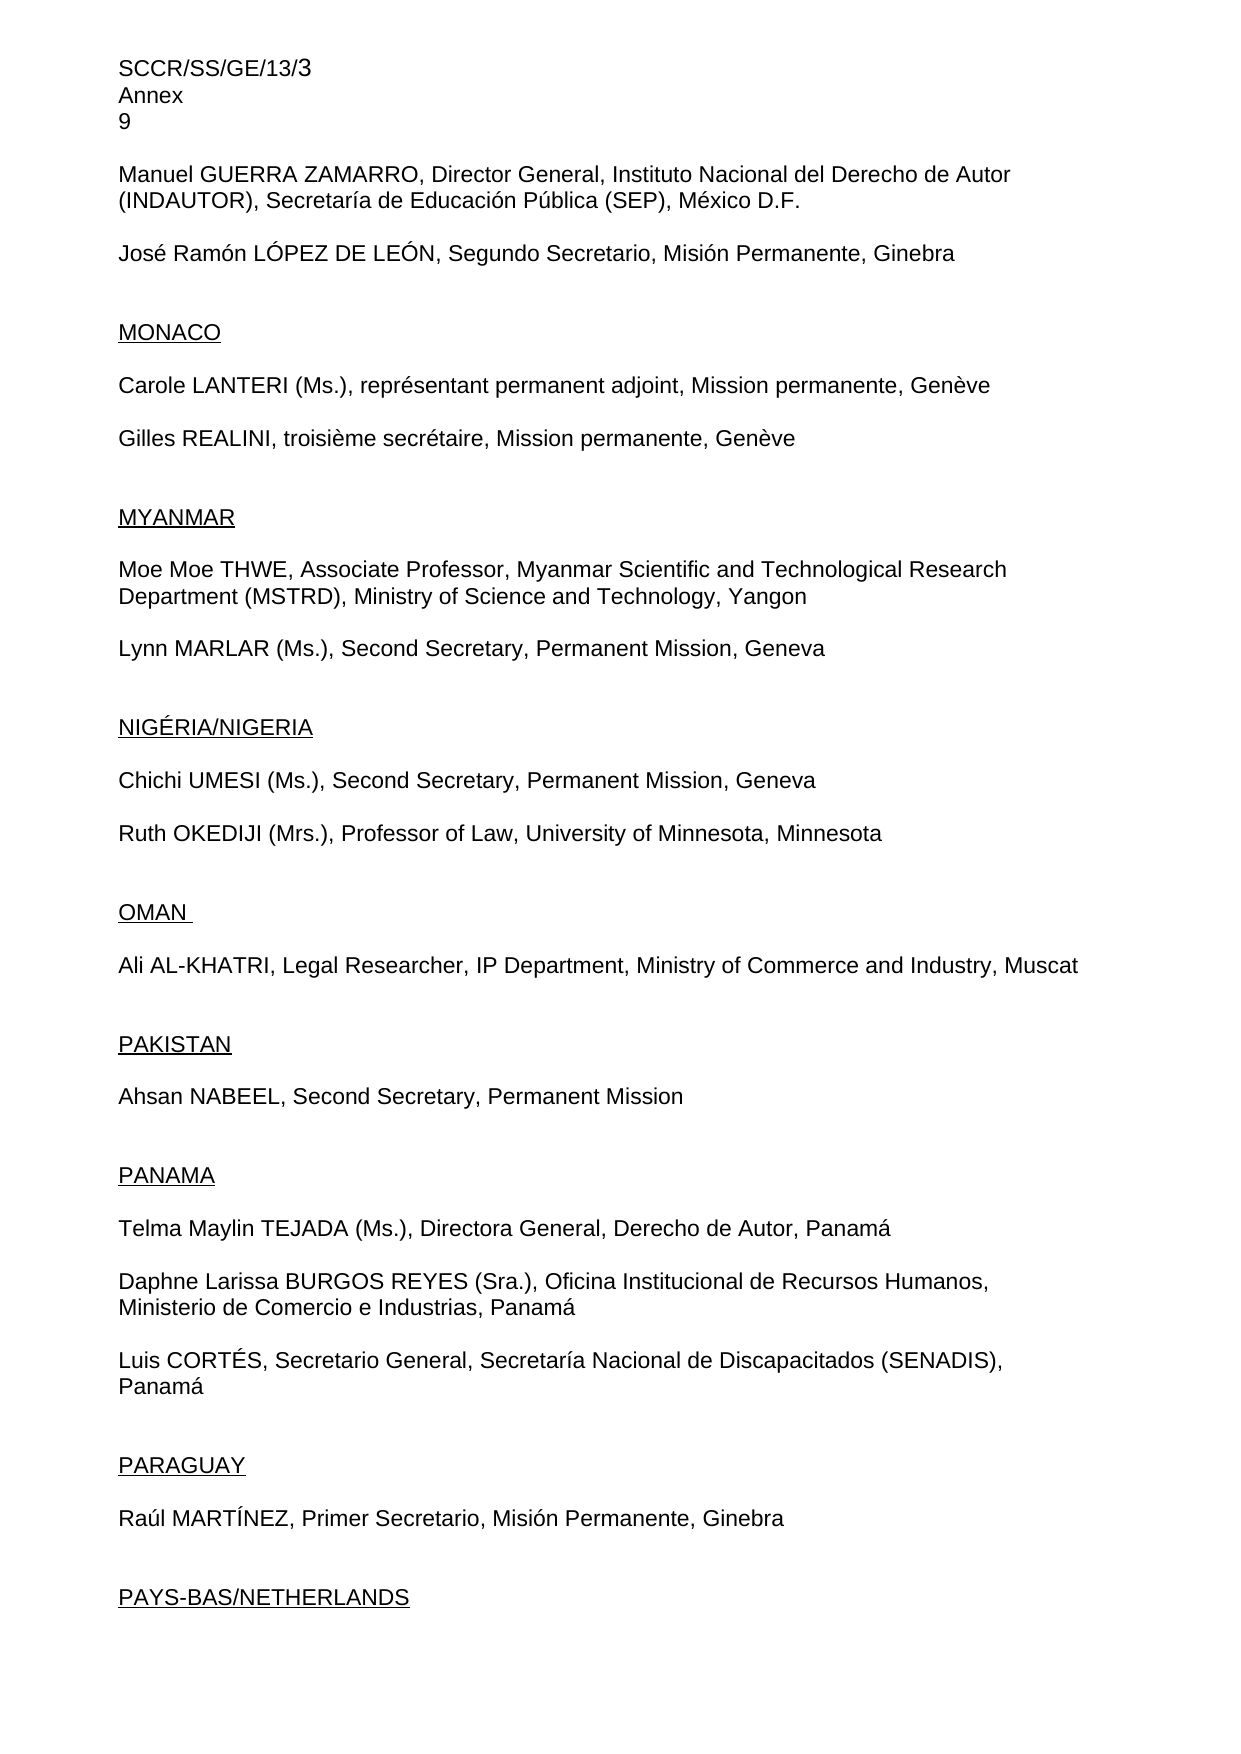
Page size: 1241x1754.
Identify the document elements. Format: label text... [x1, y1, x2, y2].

text Telma Maylin TEJADA (Ms.), Directora General, Derecho de Autor, Panamá [118, 1215, 1092, 1241]
text Gilles REALINI, troisième secrétaire, Mission permanente, Genève [118, 424, 1092, 451]
text PAYS-BAS/NETHERLANDS [118, 1584, 1092, 1610]
text PANAMA [118, 1162, 1092, 1189]
text Chichi UMESI (Ms.), Second Secretary, Permanent Mission, Geneva [118, 767, 1092, 793]
text Ali AL-KHATRI, Legal Researcher, IP Department, Ministry of Commerce and Industry, Muscat [118, 952, 1092, 978]
text Daphne Larissa BURGOS REYES (Sra.), Oficina Institucional de Recursos Humanos, Ministerio de Comercio e Industrias, Panamá [118, 1268, 1092, 1321]
text José Ramón LÓPEZ DE LEÓN, Segundo Secretario, Misión Permanente, Ginebra [118, 240, 1092, 266]
text Carole LANTERI (Ms.), représentant permanent adjoint, Mission permanente, Genève [118, 372, 1092, 398]
text NIGÉRIA/NIGERIA [118, 714, 1092, 741]
text Luis CORTÉS, Secretario General, Secretaría Nacional de Discapacitados (SENADIS), Panamá [118, 1347, 1092, 1399]
text PARAGUAY [118, 1452, 1092, 1479]
text Raúl MARTÍNEZ, Primer Secretario, Misión Permanente, Ginebra [118, 1505, 1092, 1531]
text OMAN [118, 899, 1092, 925]
text Ahsan NABEEL, Second Secretary, Permanent Mission [118, 1083, 1092, 1110]
text MONACO [118, 319, 1092, 345]
text Moe Moe THWE, Associate Professor, Myanmar Scientific and Technological Research Department (MSTRD), Ministry of Science and Technology, Yangon [118, 556, 1092, 609]
text Manuel GUERRA ZAMARRO, Director General, Instituto Nacional del Derecho de Autor (INDAUTOR), Secretaría de Educación Pública (SEP), México D.F. [118, 161, 1092, 214]
text MYANMAR [118, 503, 1092, 530]
text Lynn MARLAR (Ms.), Second Secretary, Permanent Mission, Geneva [118, 635, 1092, 662]
text PAKISTAN [118, 1031, 1092, 1057]
text Ruth OKEDIJI (Mrs.), Professor of Law, University of Minnesota, Minnesota [118, 820, 1092, 846]
